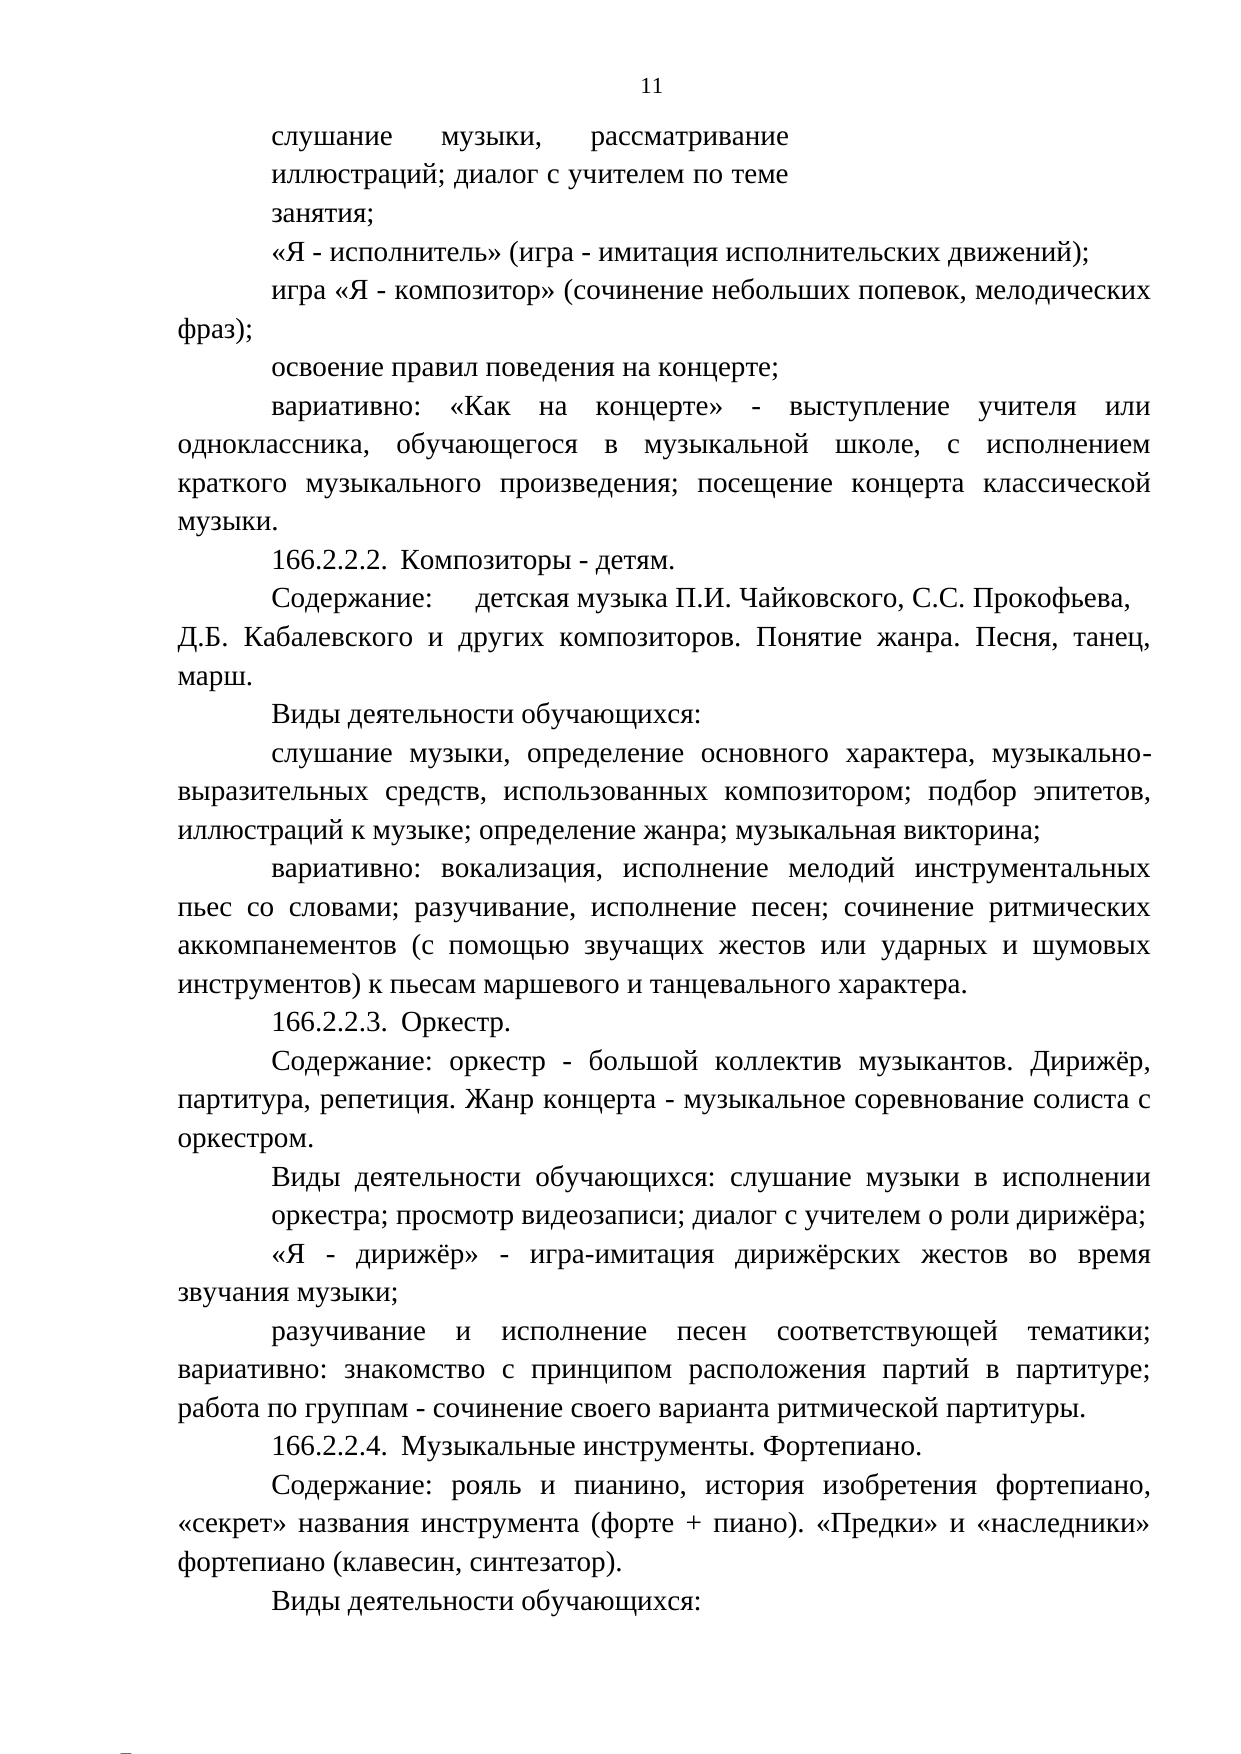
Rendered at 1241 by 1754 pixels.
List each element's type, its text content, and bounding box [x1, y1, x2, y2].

text игра «Я - композитор» (сочинение небольших попевок, мелодических фраз); [177, 272, 1152, 344]
text разучивание и исполнение песен соответствующей тематики; вариативно: знакомство с принципом расположения партий в партитуре; работа по группам - сочинение своего варианта ритмической партитуры. [177, 1313, 1152, 1423]
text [271, 118, 789, 229]
list Оркестр. [177, 1004, 1152, 1038]
text Содержание: оркестр - большой коллектив музыкантов. Дирижёр, партитура, репетиция. Жанр концерта - музыкальное соревнование солиста с оркестром. [177, 1043, 1152, 1154]
text «Я - исполнитель» (игра - имитация исполнительских движений); [177, 234, 1152, 267]
list Композиторы - детям. [177, 542, 1152, 576]
text освоение правил поведения на концерте; [177, 349, 1152, 383]
text Содержание: детская музыка П.И. Чайковского, С.С. Прокофьева, [177, 581, 1152, 614]
text Содержание: рояль и пианино, история изобретения фортепиано, «секрет» названия инструмента (форте + пиано). «Предки» и «наследники» фортепиано (клавесин, синтезатор). [177, 1467, 1152, 1578]
text Д.Б. Кабалевского и других композиторов. Понятие жанра. Песня, танец, марш. [177, 619, 1152, 691]
text Виды деятельности обучающихся: [177, 696, 1152, 730]
text вариативно: вокализация, исполнение мелодий инструментальных пьес со словами; разучивание, исполнение песен; сочинение ритмических аккомпанементов (с помощью звучащих жестов или ударных и шумовых инструментов) к пьесам маршевого и танцевального характера. [177, 850, 1152, 999]
text вариативно: «Как на концерте» - выступление учителя или одноклассника, обучающегося в музыкальной школе, с исполнением краткого музыкального произведения; посещение концерта классической музыки. [177, 388, 1152, 537]
list Музыкальные инструменты. Фортепиано. [177, 1428, 1152, 1462]
text Виды деятельности обучающихся: слушание музыки в исполнении оркестра; просмотр видеозаписи; диалог с учителем о роли дирижёра; [271, 1159, 1152, 1231]
text «Я - дирижёр» - игра-имитация дирижёрских жестов во время звучания музыки; [177, 1236, 1152, 1308]
text Виды деятельности обучающихся: [177, 1583, 1152, 1616]
text слушание музыки, определение основного характера, музыкальновыразительных средств, использованных композитором; подбор эпитетов, иллюстраций к музыке; определение жанра; музыкальная викторина; [177, 735, 1152, 845]
